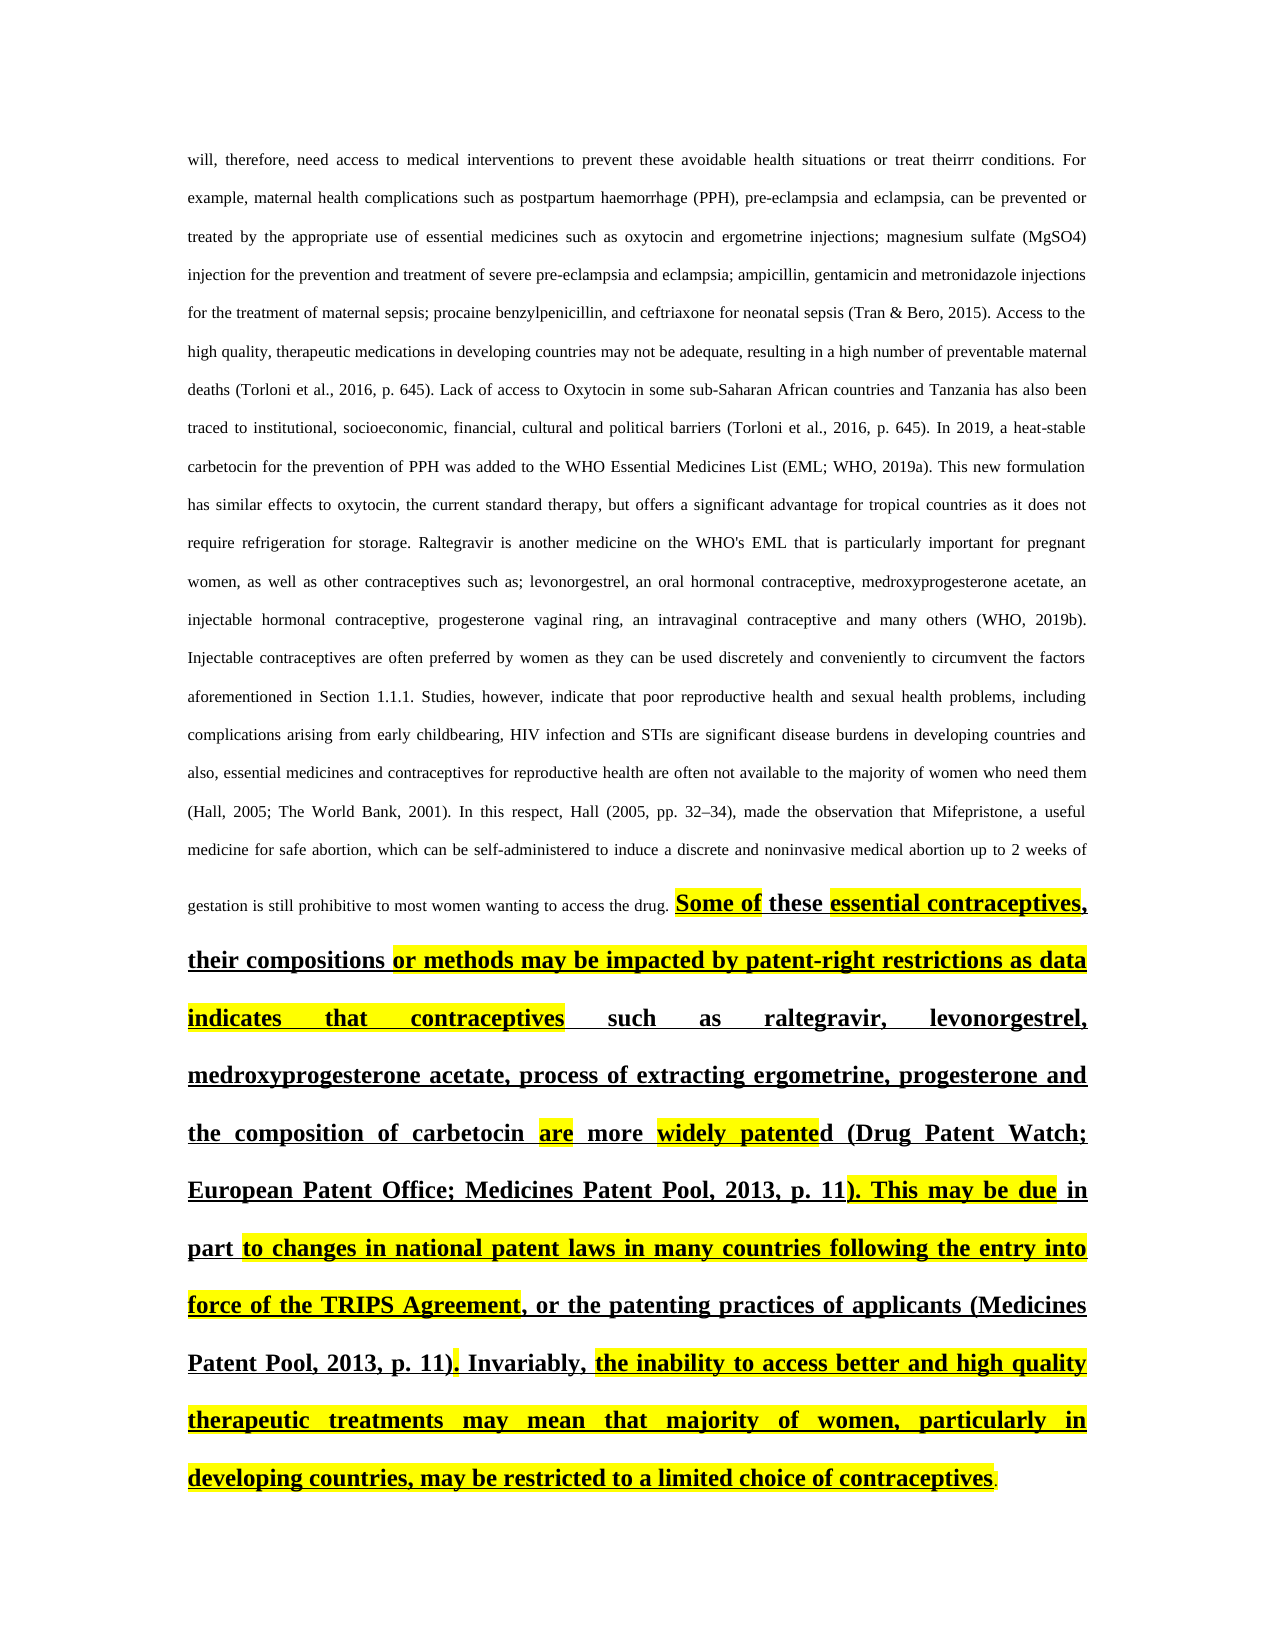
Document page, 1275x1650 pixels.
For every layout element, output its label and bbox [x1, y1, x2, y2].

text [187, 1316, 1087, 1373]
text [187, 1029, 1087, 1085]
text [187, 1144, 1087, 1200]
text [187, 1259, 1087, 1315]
text [187, 150, 1087, 970]
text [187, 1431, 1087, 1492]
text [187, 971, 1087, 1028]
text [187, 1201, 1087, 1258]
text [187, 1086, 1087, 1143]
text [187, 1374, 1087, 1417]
